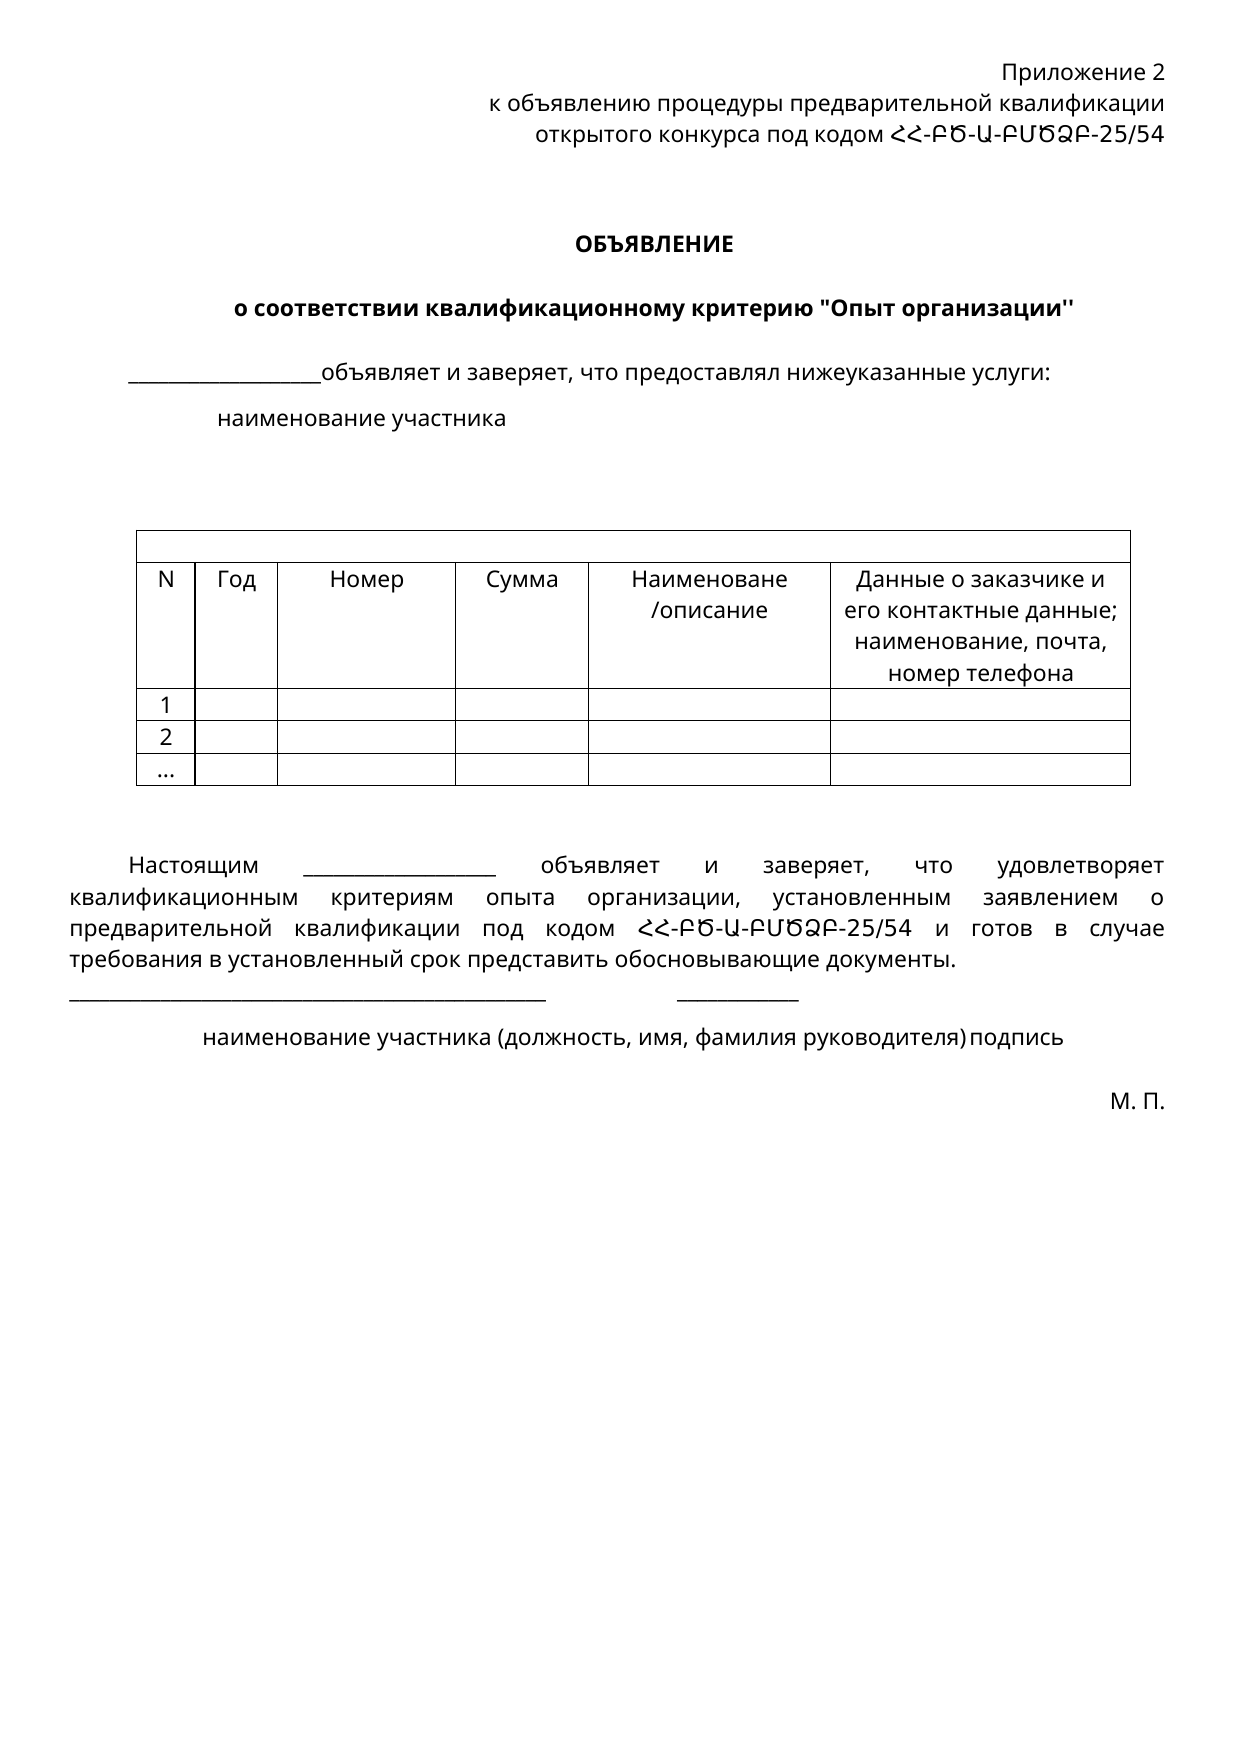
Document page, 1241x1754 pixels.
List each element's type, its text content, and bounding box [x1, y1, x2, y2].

table_cell ... [137, 754, 194, 785]
table_cell [456, 721, 588, 752]
text Приложение 2 [69, 56, 1165, 87]
text Настоящим ___________________ объявляет и заверяет, что удовлетворяет квалификационным критериям опыта организации, установленным заявлением о предварительной квалификации под кодом ՀՀ-ԲԾ-Ա-ԲՄԾՁԲ-25/54 и готов в случае требования в установленный срок представить обосновывающие документы. [69, 849, 1165, 974]
text _______________________________________________ ____________ [69, 974, 1165, 1006]
table_cell [196, 721, 277, 752]
table_cell [196, 689, 277, 720]
table_cell 2 [137, 721, 194, 752]
table_cell [831, 754, 1130, 785]
table_cell 1 [137, 689, 194, 720]
table_cell [278, 754, 455, 785]
table_cell [589, 754, 830, 785]
text ОБЪЯВЛЕНИЕ [128, 228, 1106, 260]
table_cell Наименоване /описание [589, 563, 830, 688]
table_cell [278, 721, 455, 752]
table_cell [278, 689, 455, 720]
text о соответствии квалификационному критерию "Опыт организации'' [128, 292, 1106, 323]
table_cell [589, 689, 830, 720]
table_cell Год [196, 563, 277, 688]
text открытого конкурса под кодом ՀՀ-ԲԾ-Ա-ԲՄԾՁԲ-25/54 [69, 118, 1165, 149]
table_cell [831, 689, 1130, 720]
table_cell N [137, 563, 194, 688]
table_header [137, 531, 1130, 562]
table_cell [831, 721, 1130, 752]
table_cell Номер [278, 563, 455, 688]
table_cell Сумма [456, 563, 588, 688]
text наименование участника [143, 402, 1165, 434]
text наименование участника (должность, имя, фамилия руководителя) подпись [128, 1021, 1165, 1052]
text к объявлению процедуры предварительной квалификации [69, 87, 1165, 118]
text М. П. [69, 1085, 1165, 1116]
table_cell [456, 754, 588, 785]
text ___________________объявляет и заверяет, что предоставлял нижеуказанные услуги: [69, 356, 1165, 387]
table_cell Данные о заказчике и его контактные данные; наименование, почта, номер телефона [831, 563, 1130, 688]
table_cell [456, 689, 588, 720]
table_cell [589, 721, 830, 752]
table_cell [196, 754, 277, 785]
